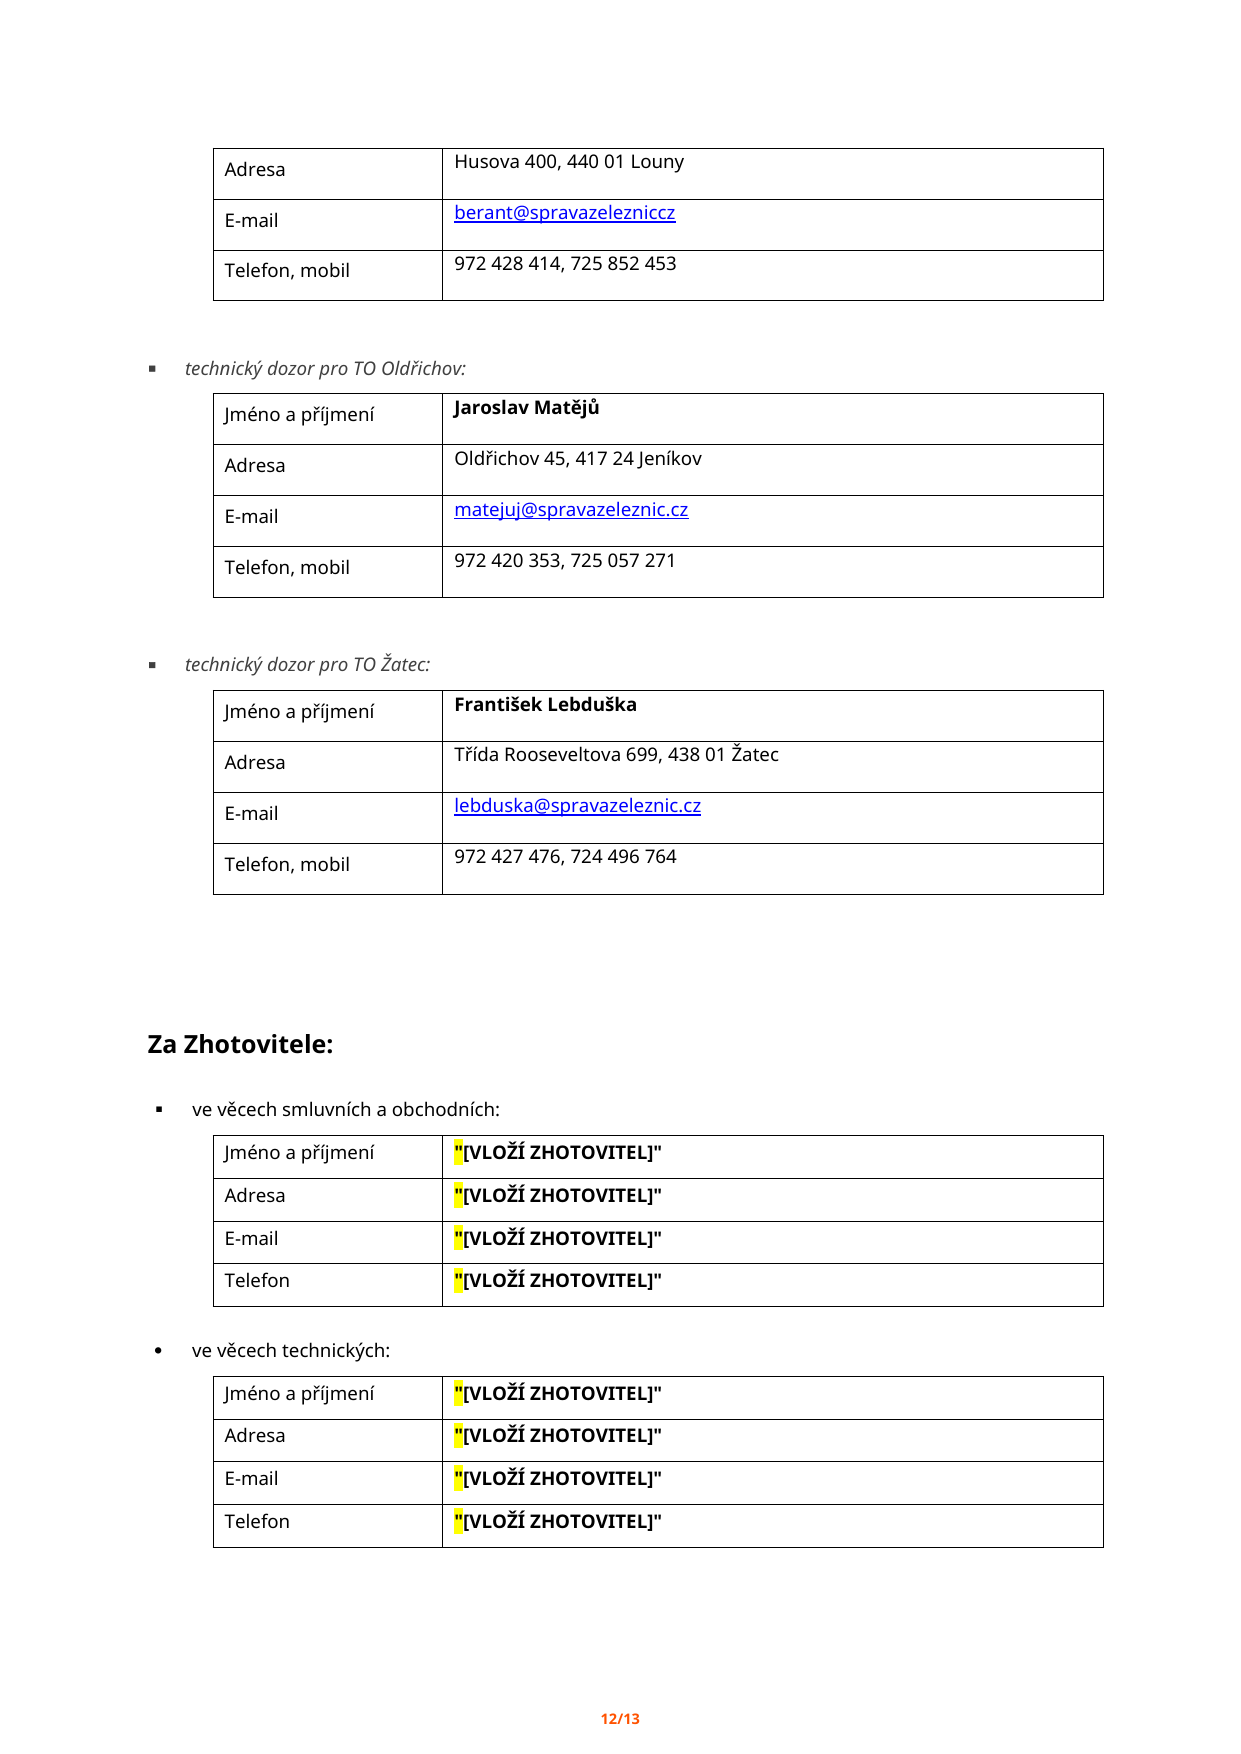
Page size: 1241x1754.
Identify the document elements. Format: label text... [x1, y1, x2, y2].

table_cell Adresa [214, 1179, 442, 1221]
table_cell Adresa [214, 742, 442, 792]
table_cell E-mail [214, 1222, 442, 1263]
table_cell Adresa [214, 1420, 442, 1461]
table_cell Telefon [214, 1505, 442, 1547]
table_cell 972 428 414, 725 852 453 [443, 251, 1103, 300]
table_cell Adresa [214, 445, 442, 495]
table_cell [443, 1264, 1103, 1306]
table_header Jméno a příjmení [214, 691, 442, 741]
table_cell 972 427 476, 724 496 764 [443, 844, 1103, 893]
table_cell 972 420 353, 725 057 271 [443, 547, 1103, 597]
table_header Jaroslav Matějů [443, 394, 1103, 444]
table_cell Husova 400, 440 01 Louny [443, 149, 1103, 198]
table_cell Telefon, mobil [214, 251, 442, 300]
table_header [443, 1136, 1103, 1178]
table_cell Telefon [214, 1264, 442, 1306]
subtitle technický dozor pro TO Oldřichov: [148, 352, 1093, 381]
table_cell E-mail [214, 200, 442, 249]
table_cell Telefon, mobil [214, 547, 442, 597]
table_cell E-mail [214, 793, 442, 843]
table_cell [443, 1222, 1103, 1263]
table_header František Lebduška [443, 691, 1103, 741]
table_cell Telefon, mobil [214, 844, 442, 893]
table_cell [443, 1179, 1103, 1221]
table_header Jméno a příjmení [214, 394, 442, 444]
table_cell lebduska@spravazeleznic.cz [443, 793, 1103, 843]
table_cell Oldřichov 45, 417 24 Jeníkov [443, 445, 1103, 495]
table_header Jméno a příjmení [214, 1136, 442, 1178]
table_header [443, 1377, 1103, 1418]
table_cell E-mail [214, 496, 442, 546]
subtitle technický dozor pro TO Žatec: [148, 648, 1093, 677]
table_cell [443, 1462, 1103, 1504]
table_cell Třída Rooseveltova 699, 438 01 Žatec [443, 742, 1103, 792]
text Za Zhotovitele: [148, 1027, 1093, 1061]
table_cell Adresa [214, 149, 442, 198]
table_cell E-mail [214, 1462, 442, 1504]
table_header Jméno a příjmení [214, 1377, 442, 1418]
table_cell [443, 1420, 1103, 1461]
table_cell [443, 1505, 1103, 1547]
list ve věcech smluvních a obchodních: [154, 1091, 1093, 1123]
list ve věcech technických: [155, 1332, 1093, 1363]
table_cell berant@spravazelezniccz [443, 200, 1103, 249]
table_cell matejuj@spravazeleznic.cz [443, 496, 1103, 546]
